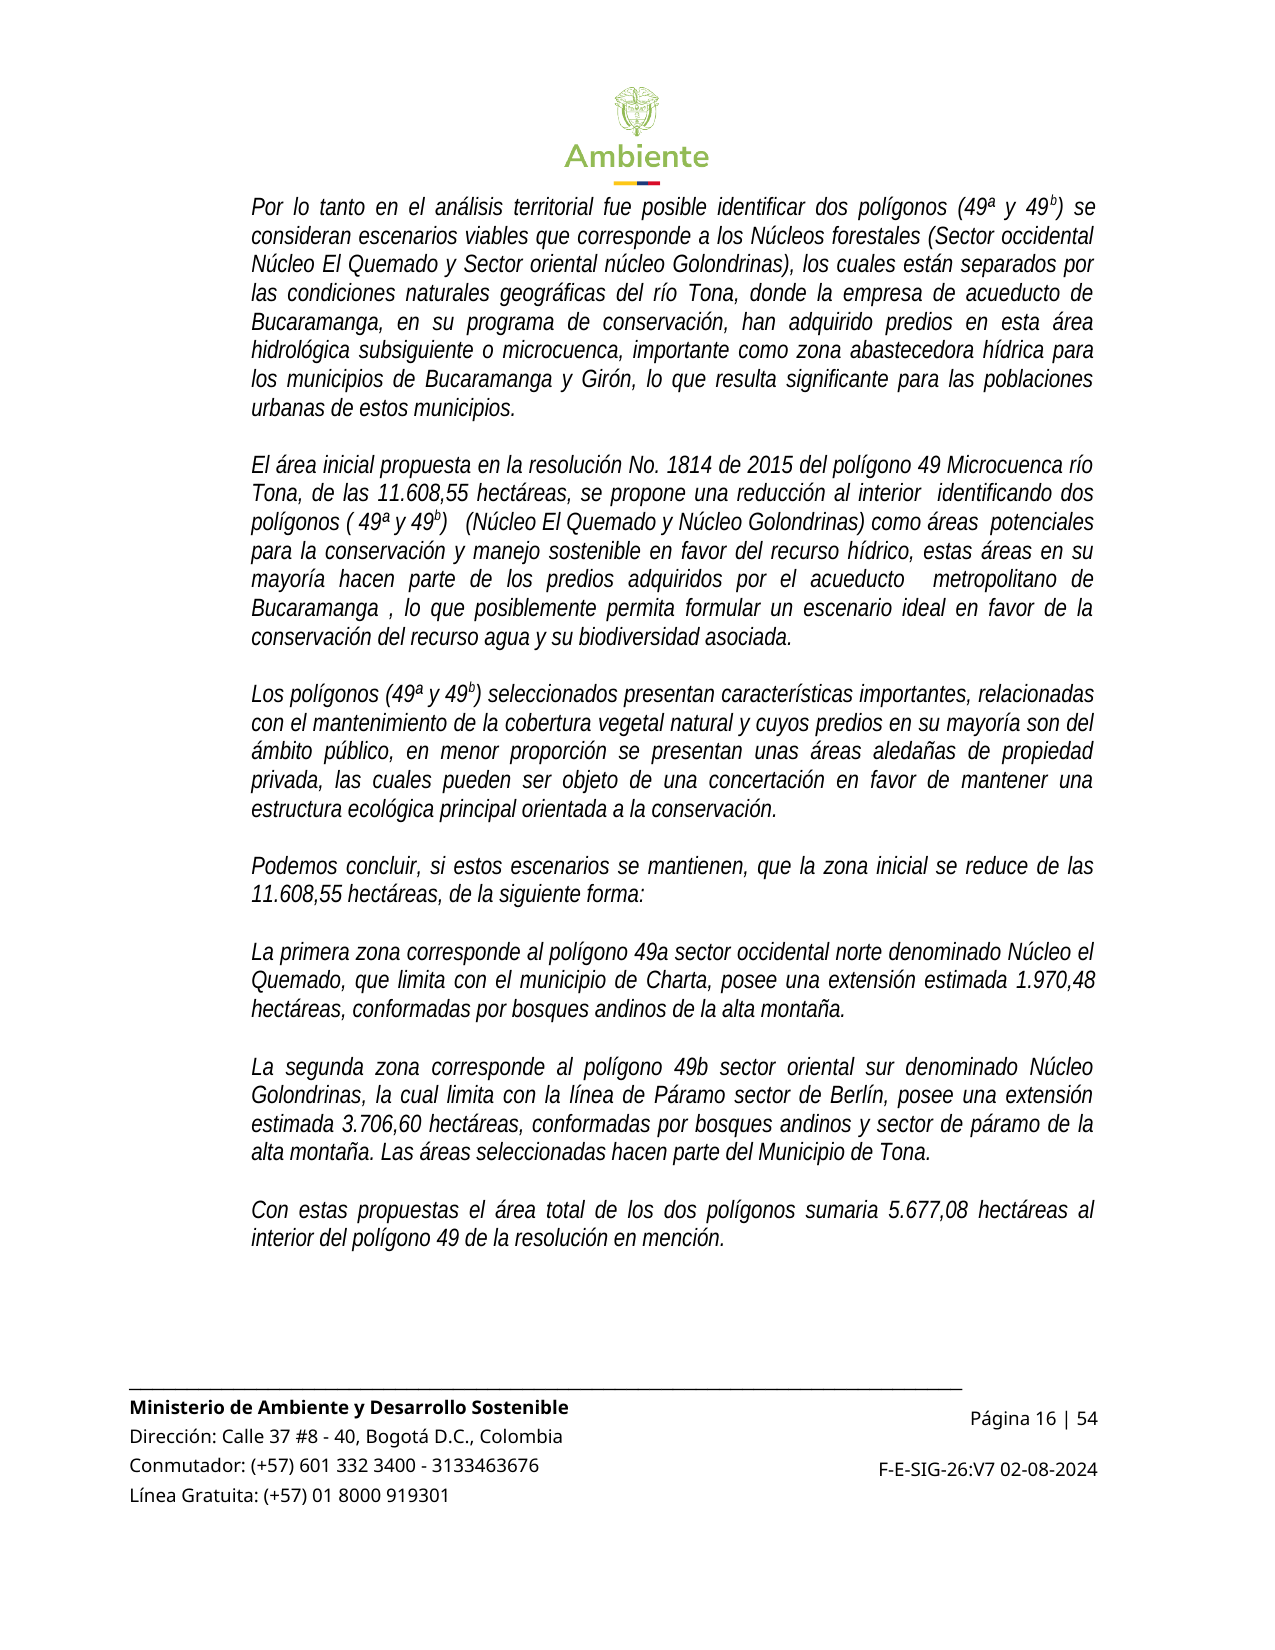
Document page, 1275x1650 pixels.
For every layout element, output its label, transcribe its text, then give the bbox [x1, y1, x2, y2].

text Los polígonos (49ª y 49b) seleccionados presentan características importantes, relacionadas con el mantenimiento de la cobertura vegetal natural y cuyos predios en su mayoría son del ámbito público, en menor proporción se presentan unas áreas aledañas de propiedad privada, las cuales pueden ser objeto de una concertación en favor de mantener una estructura ecológica principal orientada a la conservación. [251, 679, 1098, 822]
text Por lo tanto en el análisis territorial fue posible identificar dos polígonos (49ª y 49b) se consideran escenarios viables que corresponde a los Núcleos forestales (Sector occidental Núcleo El Quemado y Sector oriental núcleo Golondrinas), los cuales están separados por las condiciones naturales geográficas del río Tona, donde la empresa de acueducto de Bucaramanga, en su programa de conservación, han adquirido predios en esta área hidrológica subsiguiente o microcuenca, importante como zona abastecedora hídrica para los municipios de Bucaramanga y Girón, lo que resulta significante para las poblaciones urbanas de estos municipios. [251, 192, 1098, 421]
text Con estas propuestas el área total de los dos polígonos sumaria 5.677,08 hectáreas al interior del polígono 49 de la resolución en mención. [251, 1195, 1098, 1252]
picture [0, 2, 1273, 1650]
text Podemos concluir, si estos escenarios se mantienen, que la zona inicial se reduce de las 11.608,55 hectáreas, de la siguiente forma: [251, 851, 1098, 908]
text El área inicial propuesta en la resolución No. 1814 de 2015 del polígono 49 Microcuenca río Tona, de las 11.608,55 hectáreas, se propone una reducción al interior identificando dos polígonos ( 49ª y 49b) (Núcleo El Quemado y Núcleo Golondrinas) como áreas potenciales para la conservación y manejo sostenible en favor del recurso hídrico, estas áreas en su mayoría hacen parte de los predios adquiridos por el acueducto metropolitano de Bucaramanga , lo que posiblemente permita formular un escenario ideal en favor de la conservación del recurso agua y su biodiversidad asociada. [251, 450, 1098, 650]
text La segunda zona corresponde al polígono 49b sector oriental sur denominado Núcleo Golondrinas, la cual limita con la línea de Páramo sector de Berlín, posee una extensión estimada 3.706,60 hectáreas, conformadas por bosques andinos y sector de páramo de la alta montaña. Las áreas seleccionadas hacen parte del Municipio de Tona. [251, 1051, 1098, 1166]
text La primera zona corresponde al polígono 49a sector occidental norte denominado Núcleo el Quemado, que limita con el municipio de Charta, posee una extensión estimada 1.970,48 hectáreas, conformadas por bosques andinos de la alta montaña. [251, 937, 1098, 1023]
